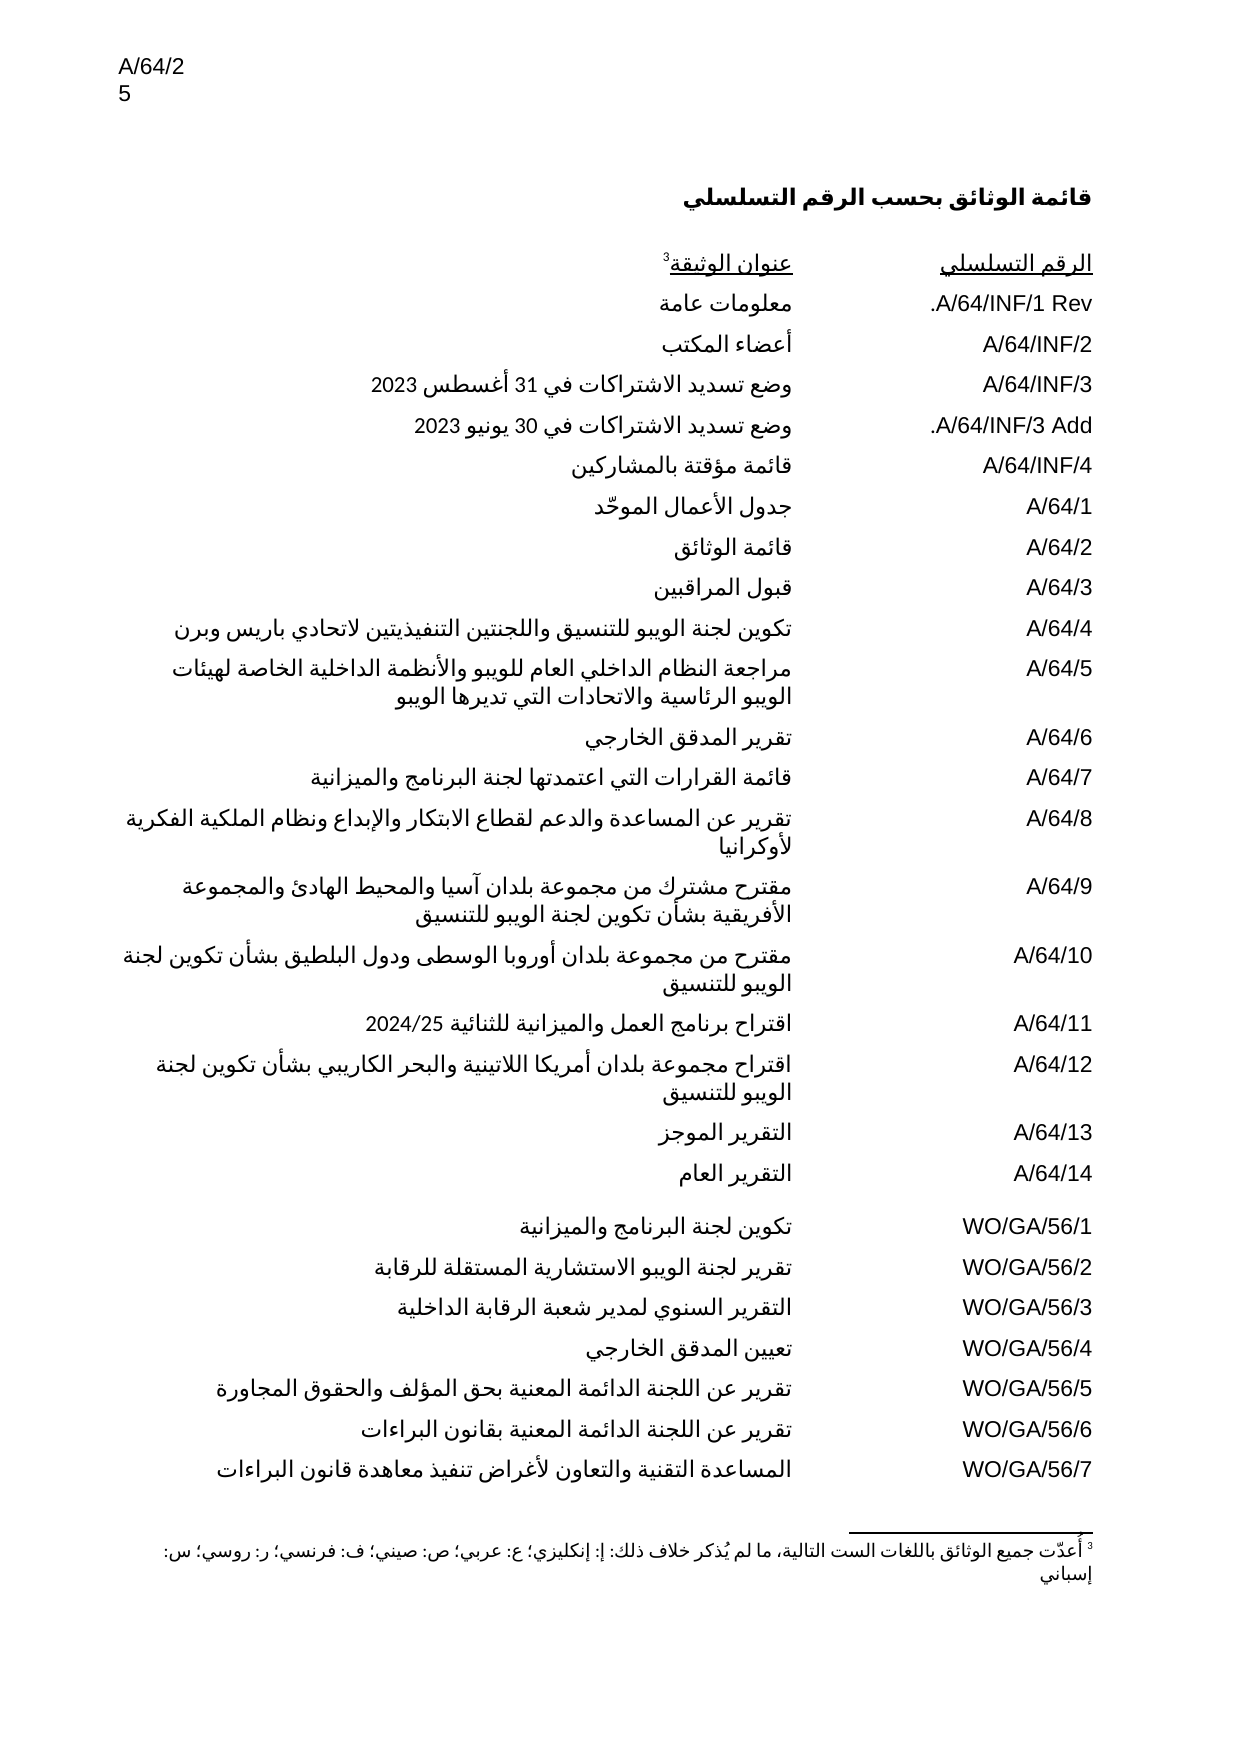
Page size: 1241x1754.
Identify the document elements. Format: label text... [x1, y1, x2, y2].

text A/64/2 قائمة الوثائق [118, 533, 1092, 561]
text A/64/6 تقرير المدقق الخارجي [118, 723, 1092, 751]
text WO/GA/56/2 تقرير لجنة الويبو الاستشارية المستقلة للرقابة [118, 1253, 1092, 1281]
text A/64/INF/1 Rev. معلومات عامة [118, 289, 1092, 318]
text A/64/11 اقتراح برنامج العمل والميزانية للثنائية 2024/25 [118, 1009, 1092, 1037]
text A/64/8 تقرير عن المساعدة والدعم لقطاع الابتكار والإبداع ونظام الملكية الفكرية لأوكرانيا [118, 804, 1092, 860]
text WO/GA/56/4 تعيين المدقق الخارجي [118, 1334, 1092, 1362]
text A/64/5 مراجعة النظام الداخلي العام للويبو والأنظمة الداخلية الخاصة لهيئات الويبو الرئاسية والاتحادات التي تديرها الويبو [118, 654, 1092, 710]
text A/64/INF/3 وضع تسديد الاشتراكات في 31 أغسطس 2023 [118, 371, 1092, 399]
text WO/GA/56/3 التقرير السنوي لمدير شعبة الرقابة الداخلية [118, 1293, 1092, 1321]
text A/64/9 مقترح مشترك من مجموعة بلدان آسيا والمحيط الهادئ والمجموعة الأفريقية بشأن تكوين لجنة الويبو للتنسيق [118, 872, 1092, 928]
text A/64/INF/3 Add. وضع تسديد الاشتراكات في 30 يونيو 2023 [118, 411, 1092, 439]
text الرقم التسلسلي عنوان الوثيقة [118, 249, 1092, 277]
text A/64/12 اقتراح مجموعة بلدان أمريكا اللاتينية والبحر الكاريبي بشأن تكوين لجنة الويبو للتنسيق [118, 1050, 1092, 1106]
text WO/GA/56/5 تقرير عن اللجنة الدائمة المعنية بحق المؤلف والحقوق المجاورة [118, 1374, 1092, 1402]
text A/64/4 تكوين لجنة الويبو للتنسيق واللجنتين التنفيذيتين لاتحادي باريس وبرن [118, 614, 1092, 642]
text A/64/1 جدول الأعمال الموحّد [118, 492, 1092, 520]
text A/64/INF/2 أعضاء المكتب [118, 330, 1092, 358]
text A/64/3 قبول المراقبين [118, 573, 1092, 601]
text A/64/7 قائمة القرارات التي اعتمدتها لجنة البرنامج والميزانية [118, 763, 1092, 791]
text WO/GA/56/6 تقرير عن اللجنة الدائمة المعنية بقانون البراءات [118, 1415, 1092, 1443]
text A/64/INF/4 قائمة مؤقتة بالمشاركين [118, 452, 1092, 480]
text A/64/13 التقرير الموجز [118, 1118, 1092, 1147]
text WO/GA/56/1 تكوين لجنة البرنامج والميزانية [118, 1212, 1092, 1240]
text A/64/10 مقترح من مجموعة بلدان أوروبا الوسطى ودول البلطيق بشأن تكوين لجنة الويبو للتنسيق [118, 941, 1092, 997]
text A/64/14 التقرير العام [118, 1159, 1092, 1187]
subtitle قائمة الوثائق بحسب الرقم التسلسلي [118, 183, 1092, 212]
text WO/GA/56/7 المساعدة التقنية والتعاون لأغراض تنفيذ معاهدة قانون البراءات [118, 1455, 1092, 1483]
